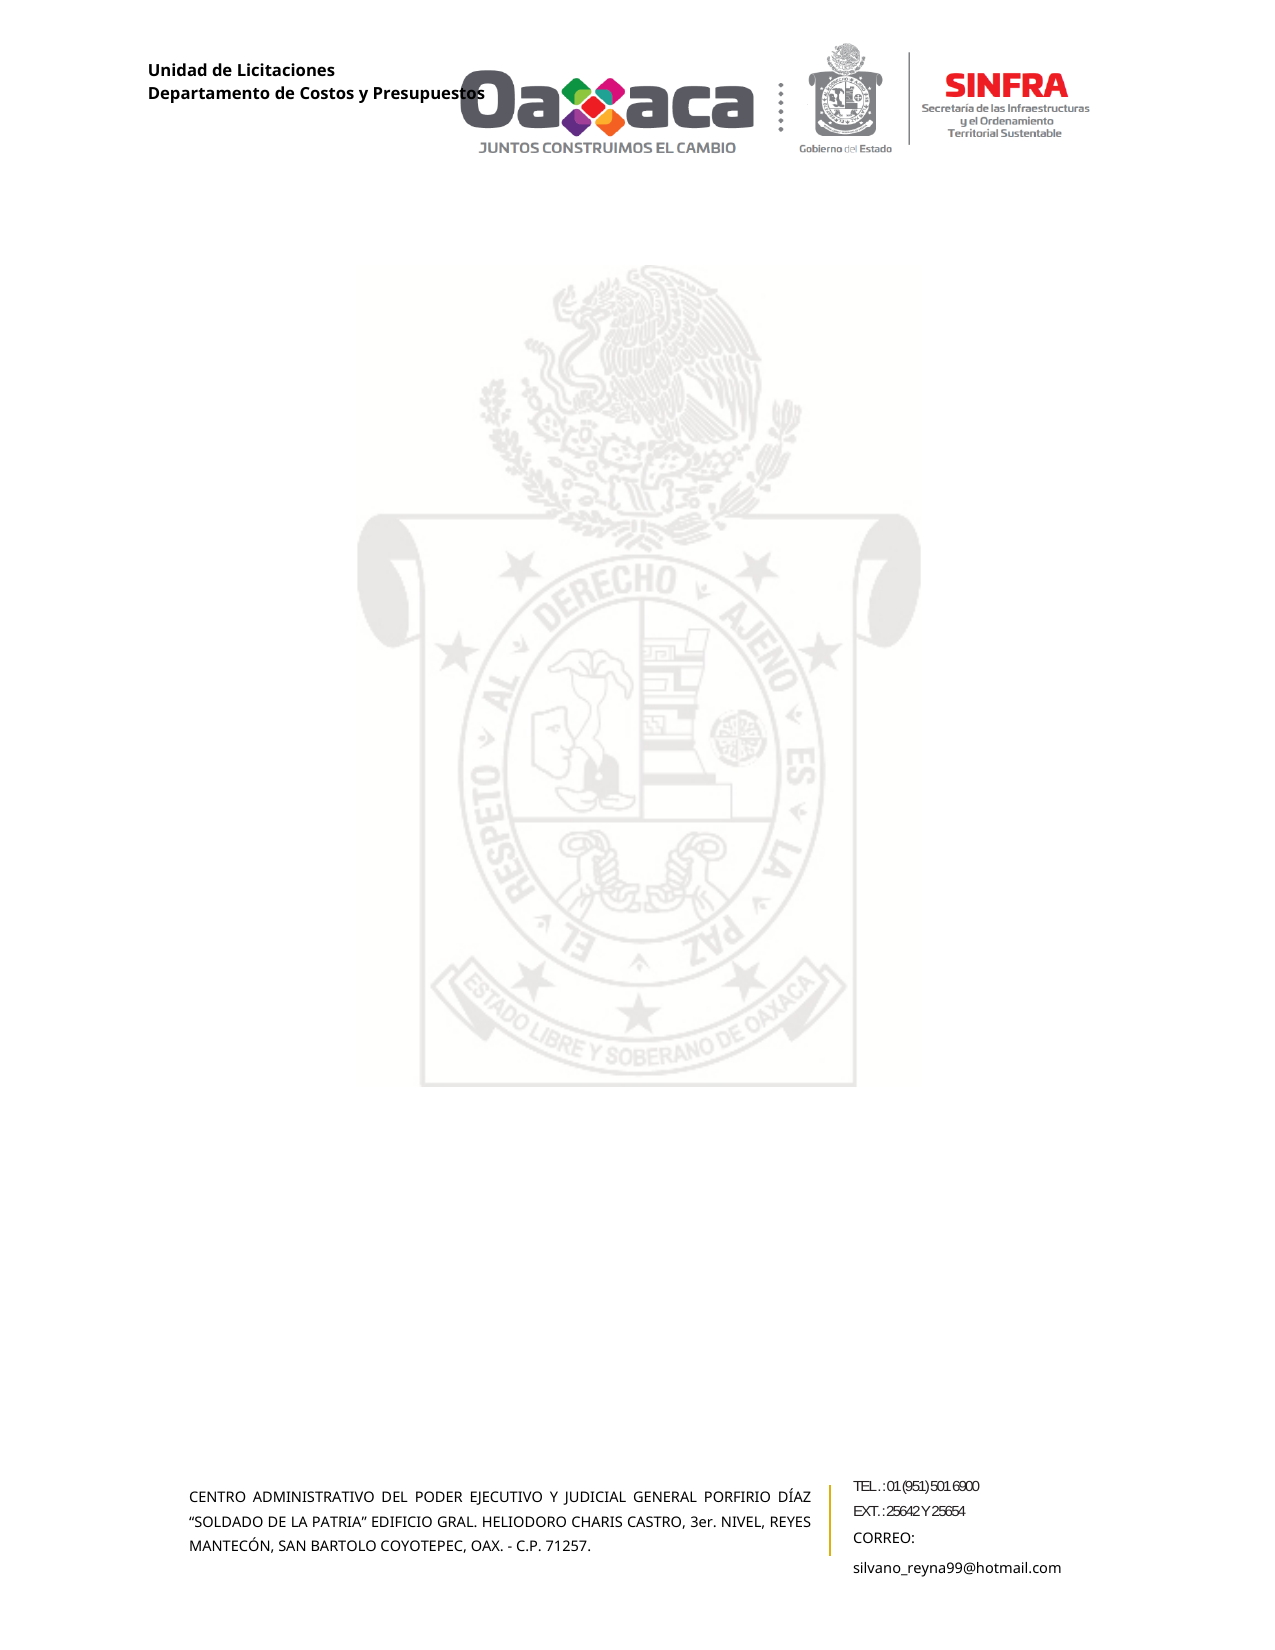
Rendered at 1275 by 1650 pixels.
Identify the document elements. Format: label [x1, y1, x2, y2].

picture [356, 265, 921, 1087]
picture [420, 34, 1122, 163]
